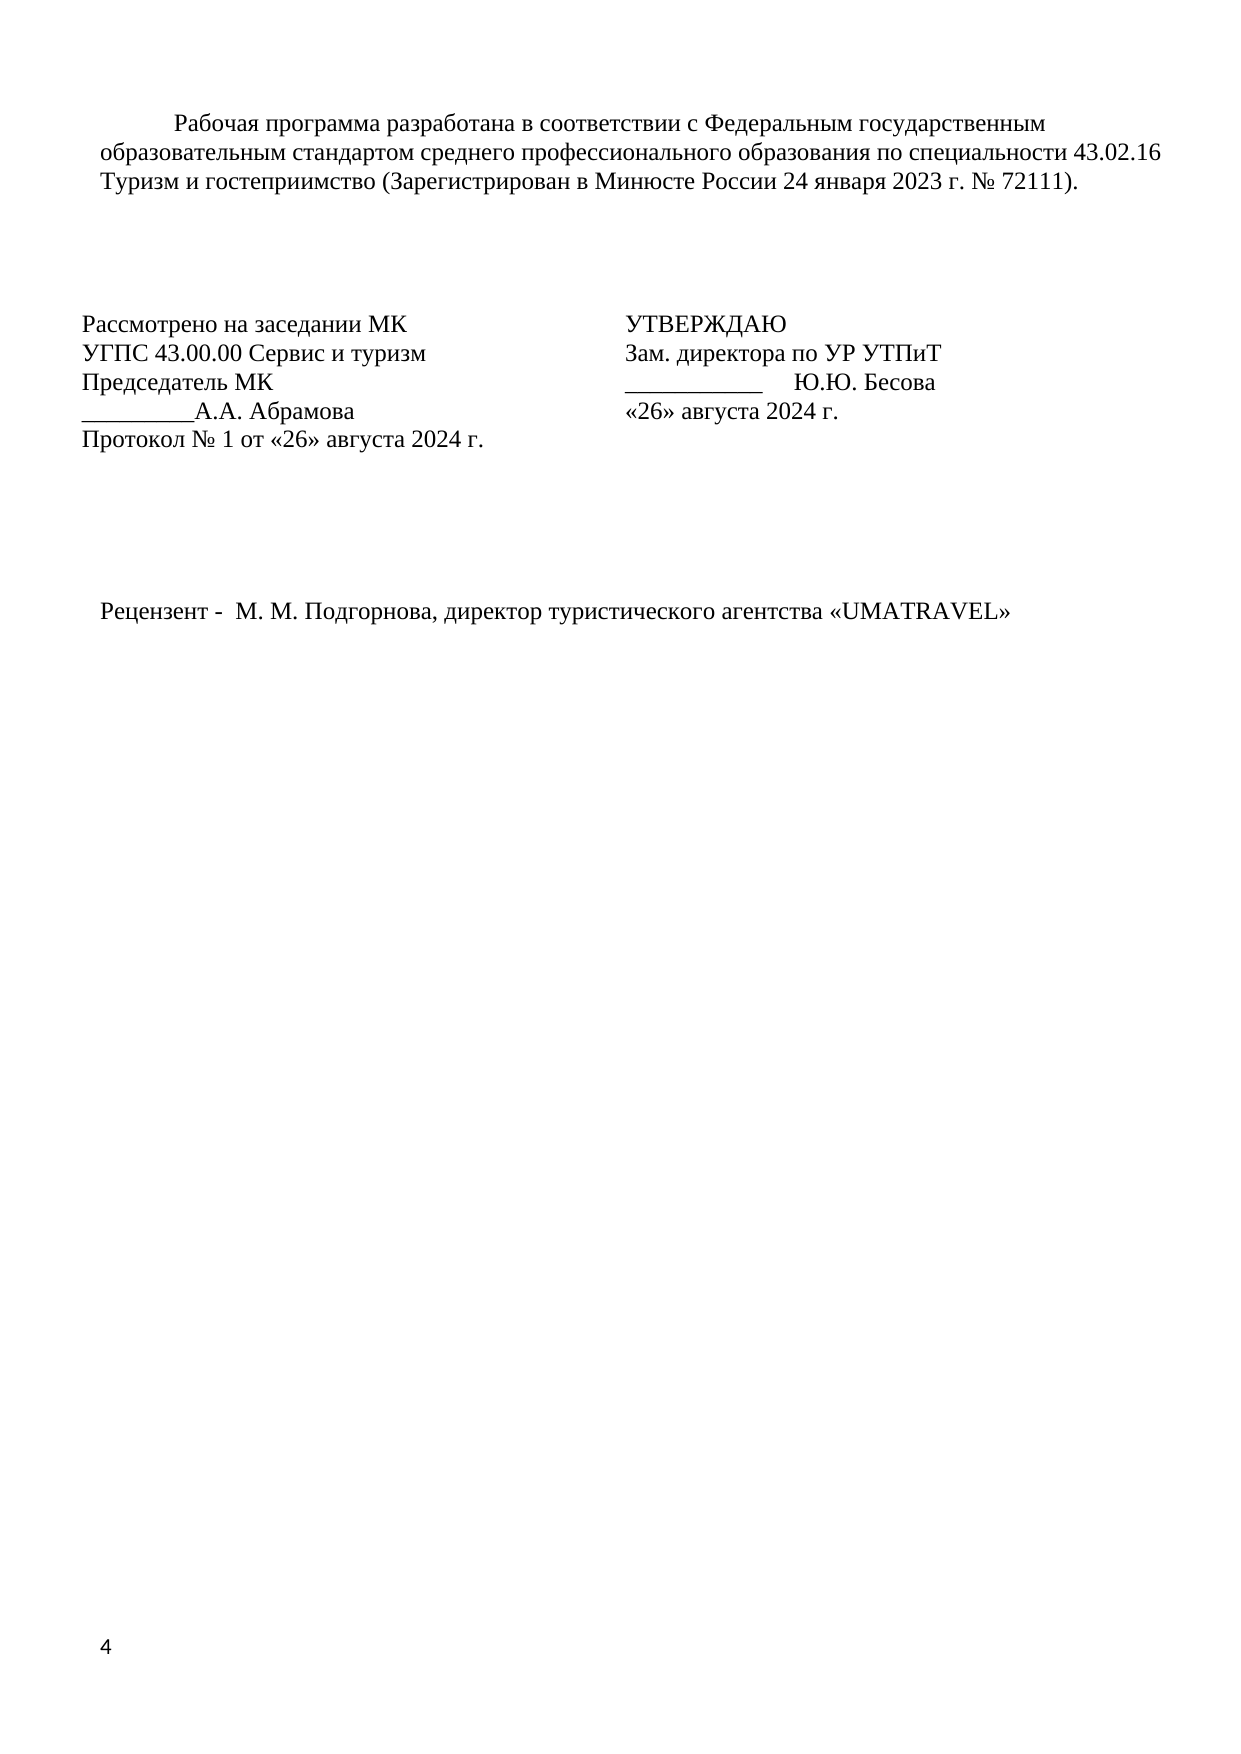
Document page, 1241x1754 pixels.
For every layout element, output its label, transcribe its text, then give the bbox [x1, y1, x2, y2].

text Рецензент - М. М. Подгорнова, директор туристического агентства «UMATRAVEL» [100, 596, 1163, 625]
text Рабочая программа разработана в соответствии с Федеральным государственным образовательным стандартом среднего профессионального образования по специальности 43.02.16 Туризм и гостеприимство (Зарегистрирован в Минюсте России 24 января 2023 г. № 72111). [100, 108, 1163, 194]
table_header УТВЕРЖДАЮ Зам. директора по УР УТПиТ ___________ Ю.Ю. Бесова «26» августа 2024 г. [614, 310, 1156, 511]
table_header Рассмотрено на заседании МК УГПС 43.00.00 Сервис и туризм Председатель МК _________А.А. Абрамова Протокол № 1 от «26» августа 2024 г. [70, 310, 613, 511]
